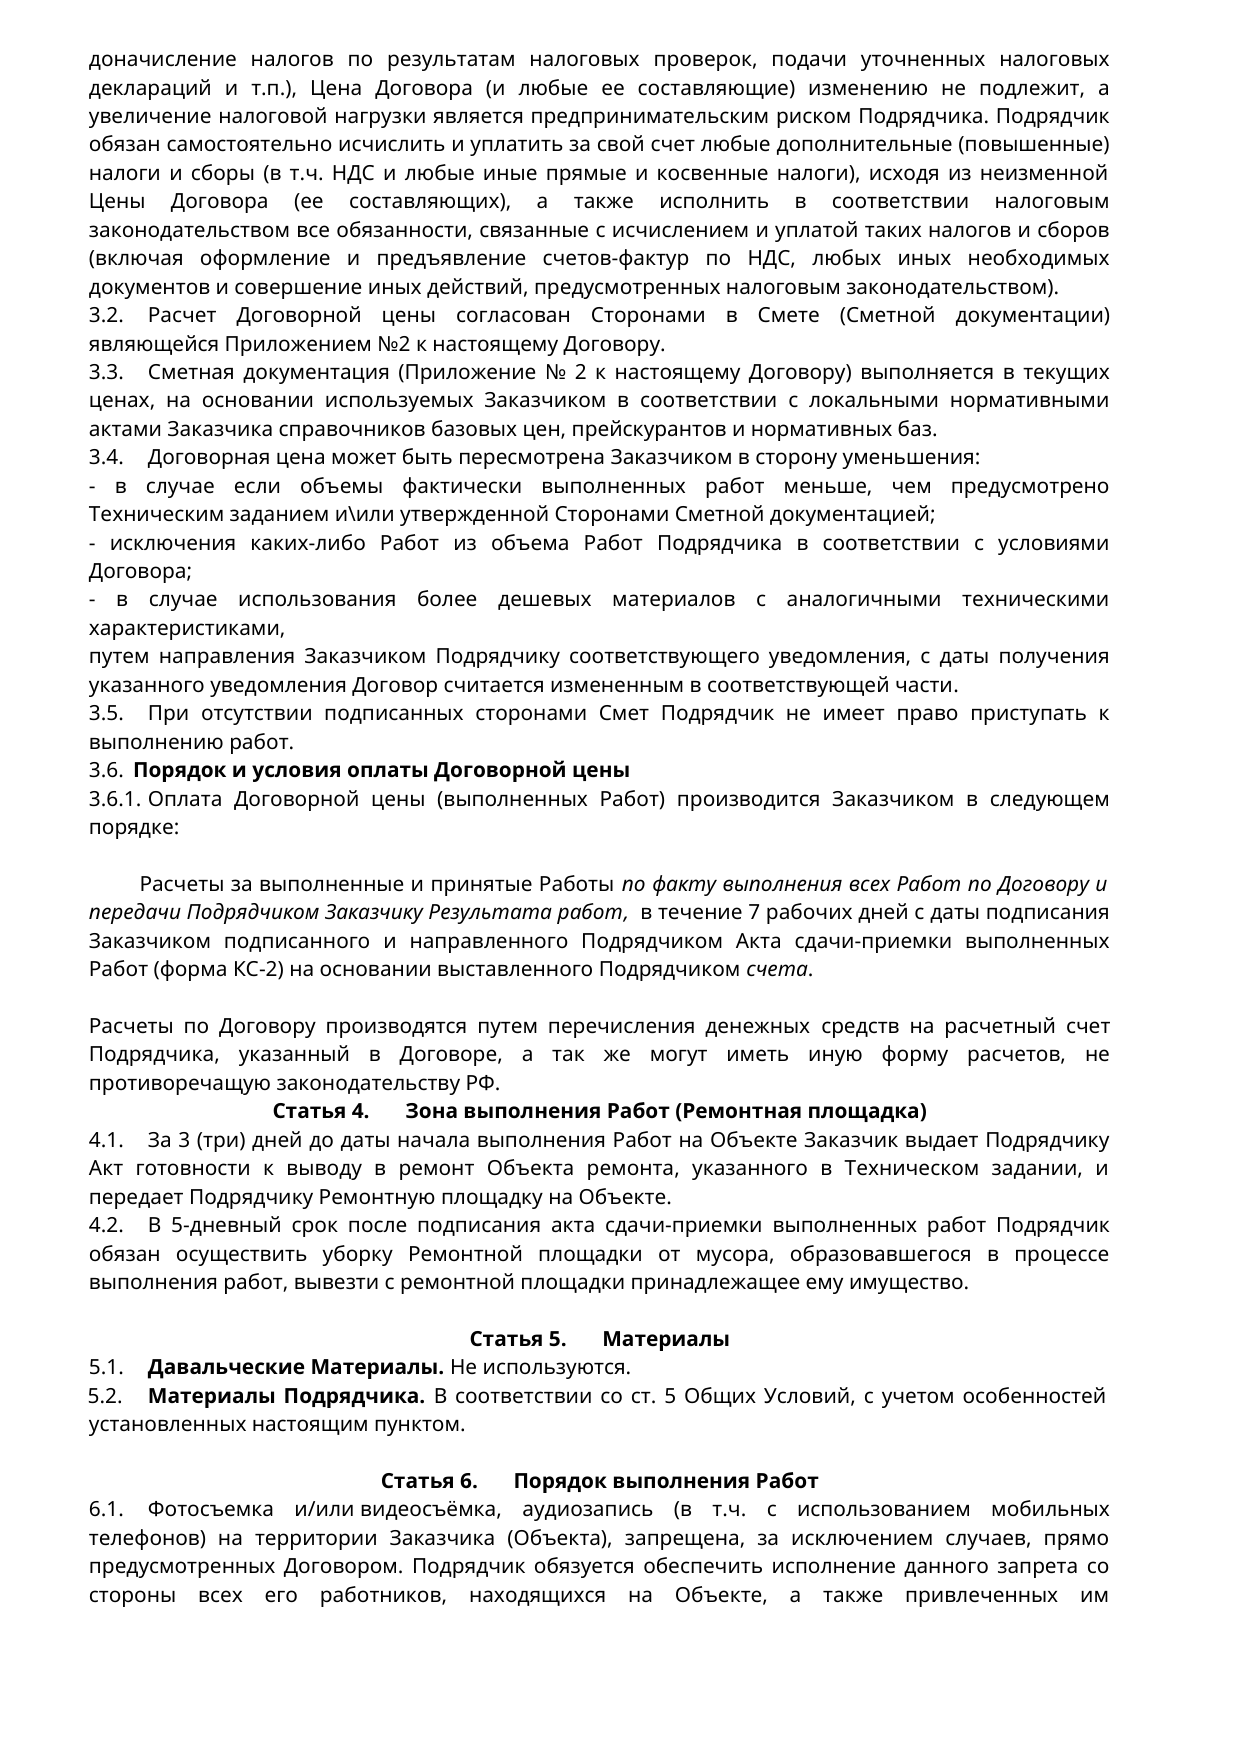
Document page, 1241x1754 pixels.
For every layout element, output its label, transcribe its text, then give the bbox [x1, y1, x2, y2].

list За 3 (три) дней до даты начала выполнения Работ на Объекте Заказчик выдает Подрядчику Акт готовности к выводу в ремонт Объекта ремонта, указанного в Техническом задании, и передает Подрядчику Ремонтную площадку на Объекте. [89, 1125, 1111, 1210]
list При отсутствии подписанных сторонами Смет Подрядчик не имеет право приступать к выполнению работ. [89, 698, 1111, 755]
list Расчет Договорной цены согласован Сторонами в Смете (Сметной документации) являющейся Приложением №2 к настоящему Договору. [89, 300, 1111, 357]
list - исключения каких-либо Работ из объема Работ Подрядчика в соответствии с условиями Договора; [89, 528, 1111, 584]
list Расчеты по Договору производятся путем перечисления денежных средств на расчетный счет Подрядчика, указанный в Договоре, а так же могут иметь иную форму расчетов, не противоречащую законодательству РФ. [89, 1011, 1111, 1096]
list Оплата Договорной цены (выполненных Работ) производится Заказчиком в следующем порядке: [89, 784, 1111, 841]
list Зона выполнения Работ (Ремонтная площадка) [89, 1096, 1111, 1125]
list Порядок выполнения Работ [89, 1466, 1111, 1494]
list Давальческие Материалы. Не используются. [89, 1352, 1111, 1381]
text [89, 44, 1111, 300]
list - в случае использования более дешевых материалов с аналогичными техническими характеристиками, [89, 584, 1111, 641]
list Материалы Подрядчика. В соответствии со ст. 5 Общих Условий, с учетом особенностей установленных настоящим пунктом. [87, 1381, 1107, 1438]
list Договорная цена может быть пересмотрена Заказчиком в сторону уменьшения: [89, 442, 1111, 471]
list Материалы [89, 1324, 1111, 1352]
list В 5-дневный срок после подписания акта сдачи-приемки выполненных работ Подрядчик обязан осуществить уборку Ремонтной площадки от мусора, образовавшегося в процессе выполнения работ, вывезти с ремонтной площадки принадлежащее ему имущество. [89, 1210, 1111, 1296]
list - в случае если объемы фактически выполненных работ меньше, чем предусмотрено Техническим заданием и\или утвержденной Сторонами Сметной документацией; [89, 471, 1111, 528]
list Сметная документация (Приложение № 2 к настоящему Договору) выполняется в текущих ценах, на основании используемых Заказчиком в соответствии с локальными нормативными актами Заказчика справочников базовых цен, прейскурантов и нормативных баз. [89, 357, 1111, 442]
list путем направления Заказчиком Подрядчику соответствующего уведомления, с даты получения указанного уведомления Договор считается измененным в соответствующей части. [89, 641, 1111, 698]
list Порядок и условия оплаты Договорной цены [89, 755, 1111, 784]
list Расчеты за выполненные и принятые Работы по факту выполнения всех Работ по Договору и передачи Подрядчиком Заказчику Результата работ, в течение 7 рабочих дней с даты подписания Заказчиком подписанного и направленного Подрядчиком Акта сдачи-приемки выполненных Работ (форма КС-2) на основании выставленного Подрядчиком счета. [89, 869, 1111, 983]
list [89, 1494, 1111, 1608]
